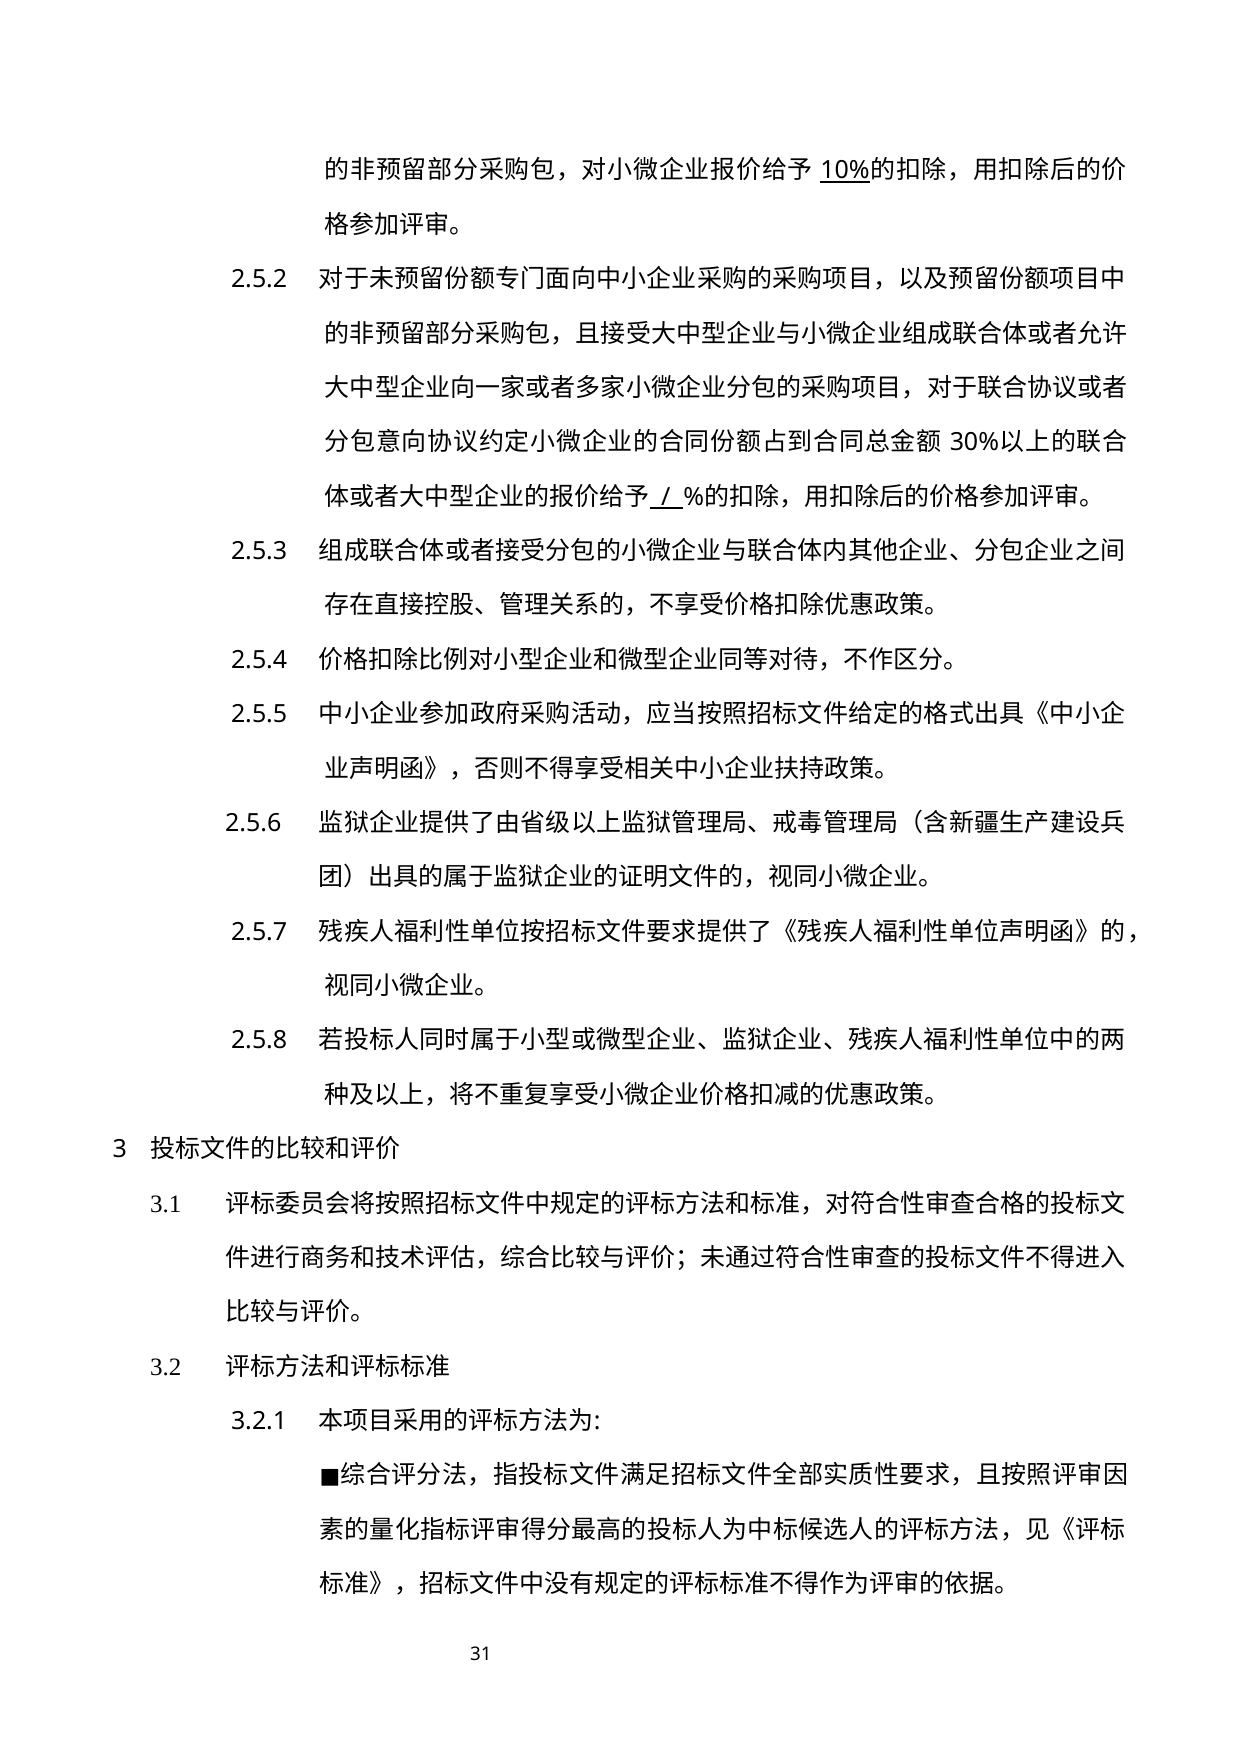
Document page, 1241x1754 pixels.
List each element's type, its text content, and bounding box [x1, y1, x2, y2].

list 对于未预留份额专门面向中小企业采购的采购项目，以及预留份额项目中的非预留部分采购包，且接受大中型企业与小微企业组成联合体或者允许大中型企业向一家或者多家小微企业分包的采购项目，对于联合协议或者分包意向协议约定小微企业的合同份额占到合同总金额 30%以上的联合体或者大中型企业的报价给予 / %的扣除，用扣除后的价格参加评审。 [231, 259, 1128, 512]
list 投标文件的比较和评价 [112, 1129, 1128, 1165]
list 本项目采用的评标方法为: [231, 1401, 1128, 1437]
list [231, 150, 1128, 241]
list 评标方法和评标标准 [150, 1346, 1128, 1382]
list 若投标人同时属于小型或微型企业、监狱企业、残疾人福利性单位中的两种及以上，将不重复享受小微企业价格扣减的优惠政策。 [231, 1020, 1128, 1111]
list 评标委员会将按照招标文件中规定的评标方法和标准，对符合性审查合格的投标文件进行商务和技术评估，综合比较与评价；未通过符合性审查的投标文件不得进入比较与评价。 [150, 1183, 1128, 1328]
list 监狱企业提供了由省级以上监狱管理局、戒毒管理局（含新疆生产建设兵团）出具的属于监狱企业的证明文件的，视同小微企业。 [225, 802, 1128, 893]
list 组成联合体或者接受分包的小微企业与联合体内其他企业、分包企业之间存在直接控股、管理关系的，不享受价格扣除优惠政策。 [231, 531, 1128, 621]
list 价格扣除比例对小型企业和微型企业同等对待，不作区分。 [231, 639, 1128, 676]
list 中小企业参加政府采购活动，应当按照招标文件给定的格式出具《中小企业声明函》，否则不得享受相关中小企业扶持政策。 [231, 694, 1128, 784]
list 残疾人福利性单位按招标文件要求提供了《残疾人福利性单位声明函》的，视同小微企业。 [231, 911, 1128, 1002]
text ■综合评分法，指投标文件满足招标文件全部实质性要求，且按照评审因素的量化指标评审得分最高的投标人为中标候选人的评标方法，见《评标标准》，招标文件中没有规定的评标标准不得作为评审的依据。 [319, 1455, 1128, 1600]
